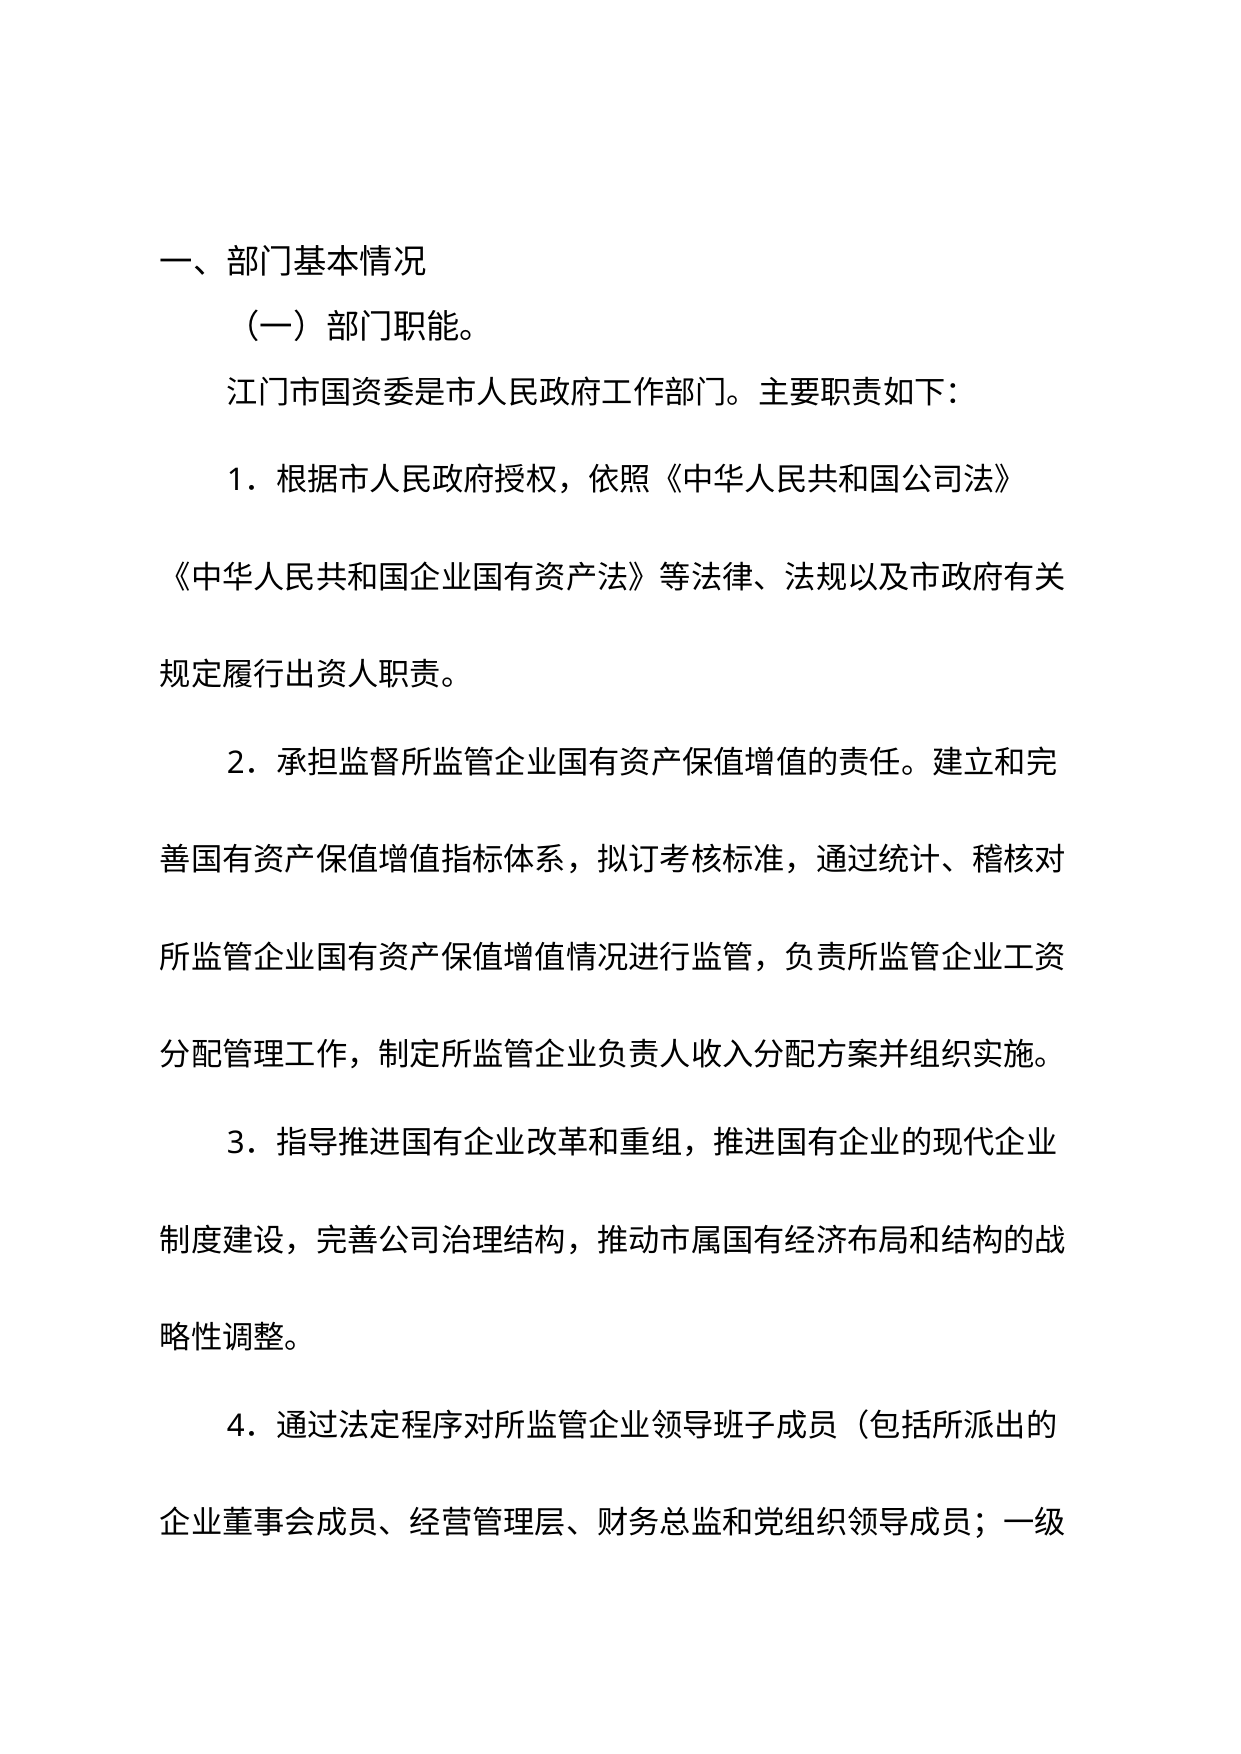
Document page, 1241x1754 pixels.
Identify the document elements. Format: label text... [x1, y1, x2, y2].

text 一、部门基本情况 [159, 227, 1081, 292]
text 1．根据市人民政府授权，依照《中华人民共和国公司法》《中华人民共和国企业国有资产法》等法律、法规以及市政府有关规定履行出资人职责。 [159, 444, 1081, 704]
text 2．承担监督所监管企业国有资产保值增值的责任。建立和完善国有资产保值增值指标体系，拟订考核标准，通过统计、稽核对所监管企业国有资产保值增值情况进行监管，负责所监管企业工资分配管理工作，制定所监管企业负责人收入分配方案并组织实施。 [159, 727, 1081, 1085]
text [159, 1390, 1081, 1552]
text 江门市国资委是市人民政府工作部门。主要职责如下： [159, 357, 1081, 422]
text （一）部门职能。 [159, 292, 1081, 357]
text 3．指导推进国有企业改革和重组，推进国有企业的现代企业制度建设，完善公司治理结构，推动市属国有经济布局和结构的战略性调整。 [159, 1107, 1081, 1367]
